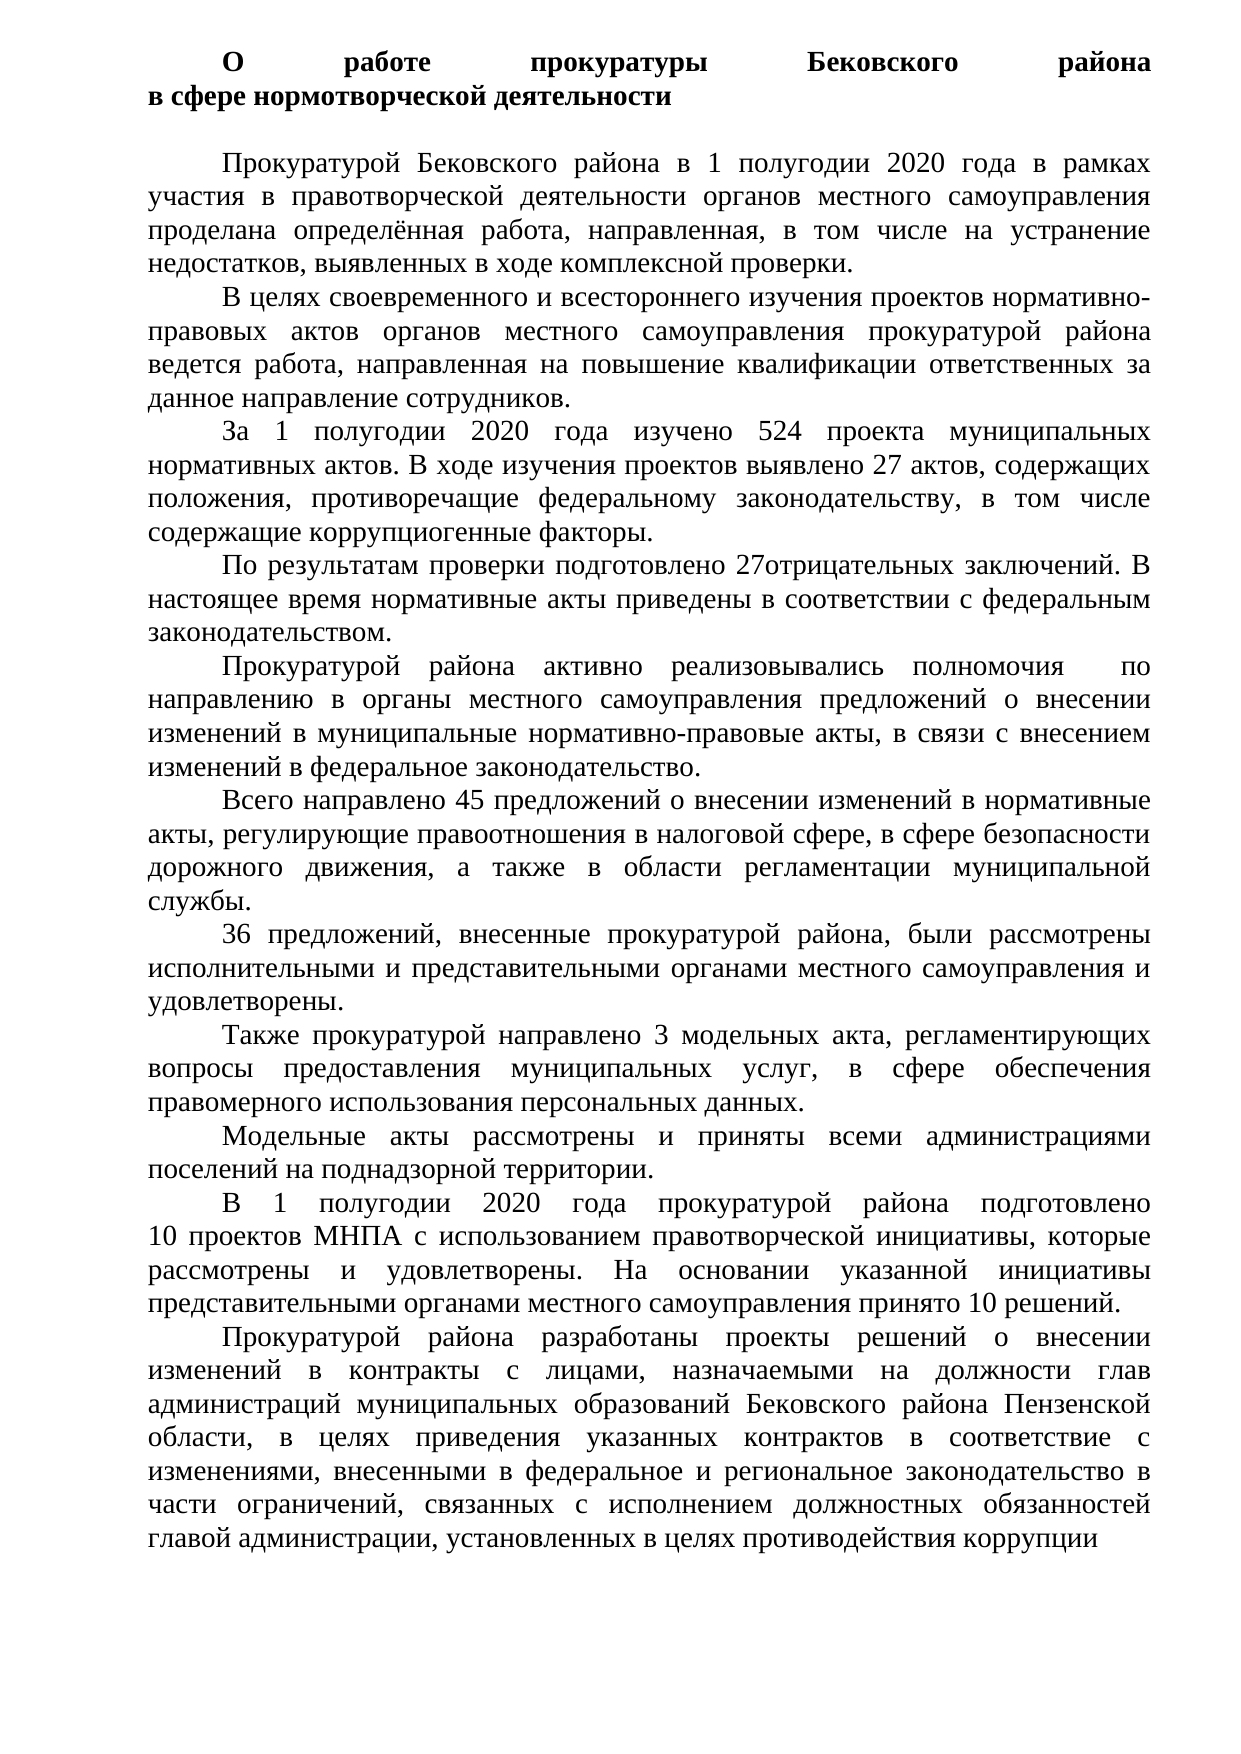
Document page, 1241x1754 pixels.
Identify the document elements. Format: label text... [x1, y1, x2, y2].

text Модельные акты рассмотрены и приняты всеми администрациями поселений на поднадзорной территории. [148, 1118, 1152, 1185]
text Всего направлено 45 предложений о внесении изменений в нормативные акты, регулирующие правоотношения в налоговой сфере, в сфере безопасности дорожного движения, а также в области регламентации муниципальной службы. [148, 782, 1152, 916]
text Прокуратурой района активно реализовывались полномочия по направлению в органы местного самоуправления предложений о внесении изменений в муниципальные нормативно-правовые акты, в связи с внесением изменений в федеральное законодательство. [148, 648, 1152, 782]
text В целях своевременного и всестороннего изучения проектов нормативно-правовых актов органов местного самоуправления прокуратурой района ведется работа, направленная на повышение квалификации ответственных за данное направление сотрудников. [148, 279, 1152, 413]
text По результатам проверки подготовлено 27отрицательных заключений. В настоящее время нормативные акты приведены в соответствии с федеральным законодательством. [148, 547, 1152, 648]
text В 1 полугодии 2020 года прокуратурой района подготовлено 10 проектов МНПА с использованием правотворческой инициативы, которые рассмотрены и удовлетворены. На основании указанной инициативы представительными органами местного самоуправления принято 10 решений. [148, 1185, 1152, 1319]
text Прокуратурой Бековского района в 1 полугодии 2020 года в рамках участия в правотворческой деятельности органов местного самоуправления проделана определённая работа, направленная, в том числе на устранение недостатков, выявленных в ходе комплексной проверки. [148, 145, 1152, 279]
text Прокуратурой района разработаны проекты решений о внесении изменений в контракты с лицами, назначаемыми на должности глав администраций муниципальных образований Бековского района Пензенской области, в целях приведения указанных контрактов в соответствие с изменениями, внесенными в федеральное и региональное законодательство в части ограничений, связанных с исполнением должностных обязанностей главой администрации, установленных в целях противодействия коррупции [148, 1319, 1152, 1554]
text 36 предложений, внесенные прокуратурой района, были рассмотрены исполнительными и представительными органами местного самоуправления и удовлетворены. [148, 916, 1152, 1017]
text За 1 полугодии 2020 года изучено 524 проекта муниципальных нормативных актов. В ходе изучения проектов выявлено 27 актов, содержащих положения, противоречащие федеральному законодательству, в том числе содержащие коррупциогенные факторы. [148, 413, 1152, 547]
text О работе прокуратуры Бековского района в сфере нормотворческой деятельности [148, 44, 1152, 111]
text Также прокуратурой направлено 3 модельных акта, регламентирующих вопросы предоставления муниципальных услуг, в сфере обеспечения правомерного использования персональных данных. [148, 1017, 1152, 1118]
